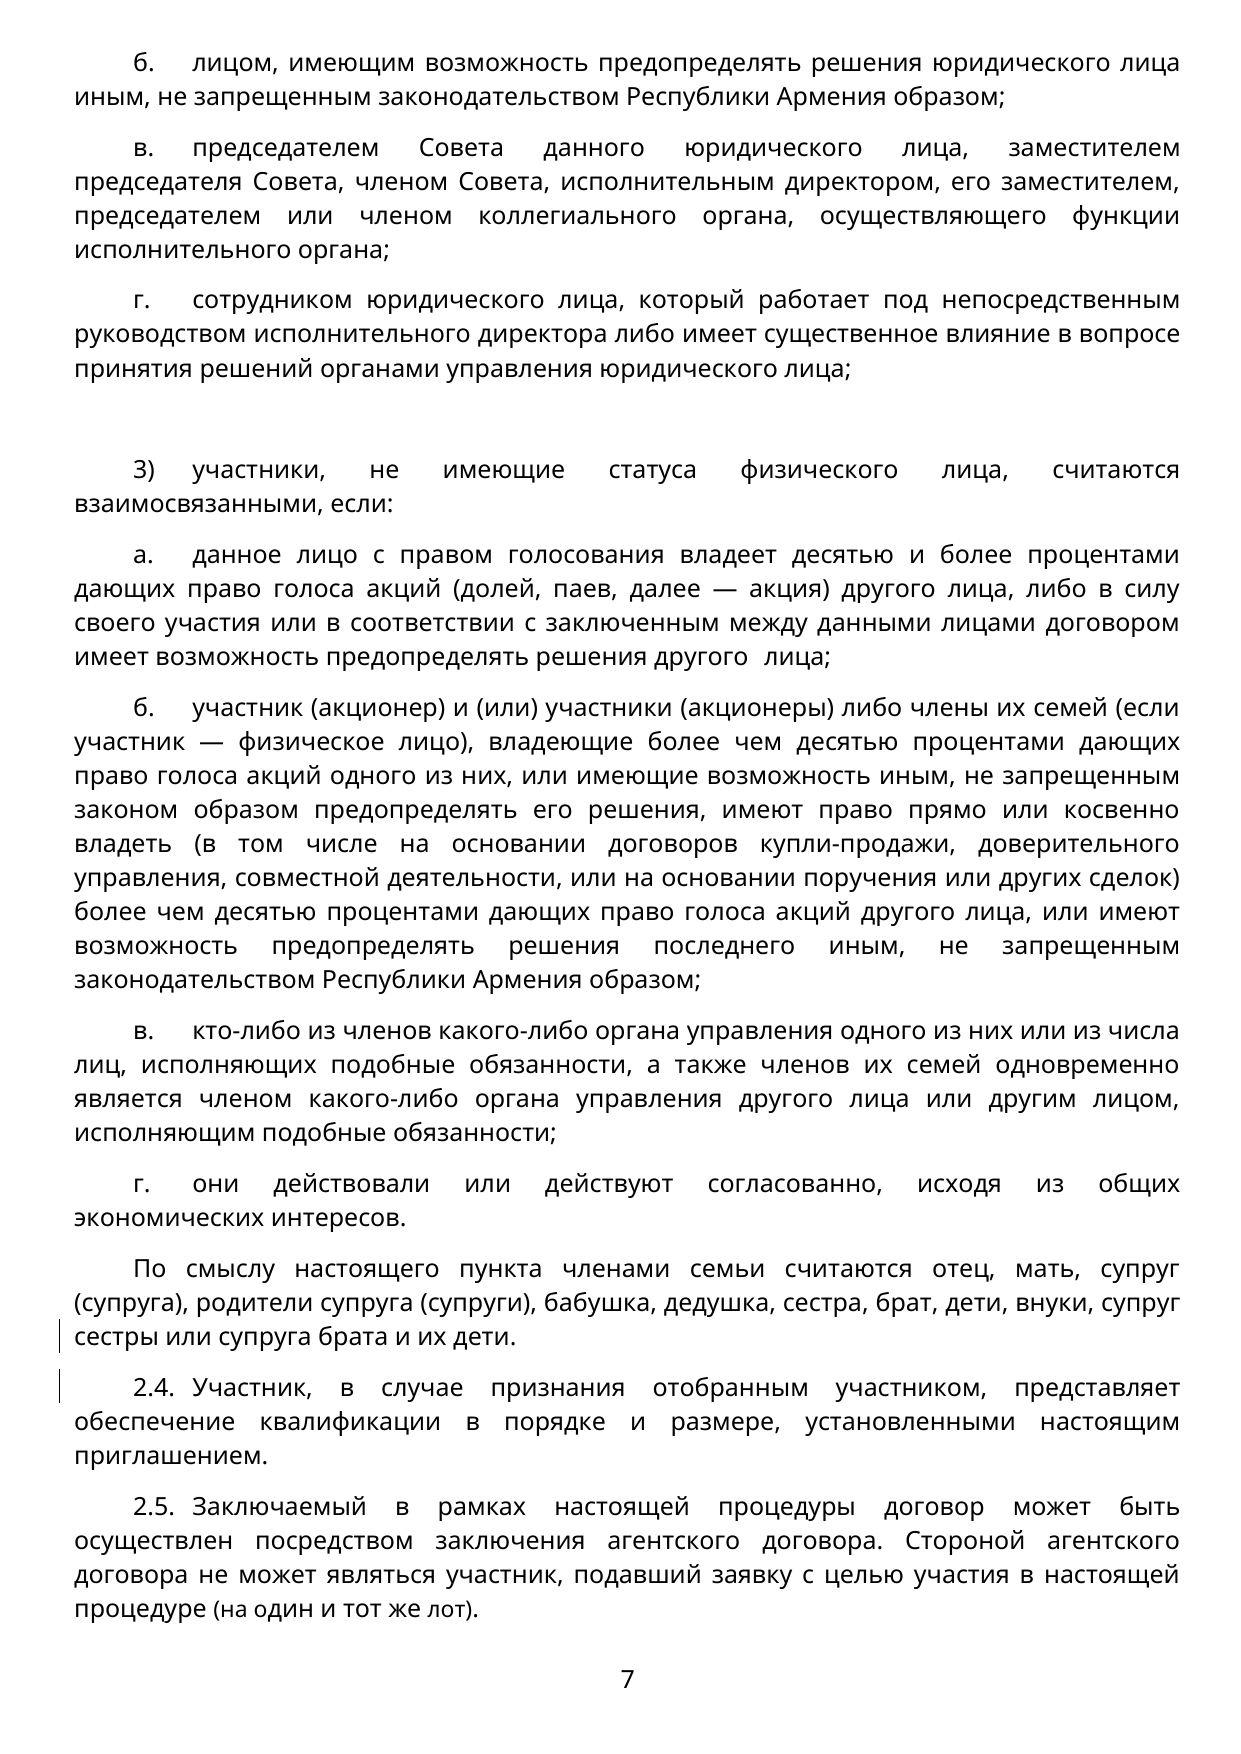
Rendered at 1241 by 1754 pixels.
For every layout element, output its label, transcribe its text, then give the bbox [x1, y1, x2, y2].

text б. участник (акционер) и (или) участники (акционеры) либо члены их семей (если участник — физическое лицо), владеющие более чем десятью процентами дающих право голоса акций одного из них, или имеющие возможность иным, не запрещенным законом образом предопределять его решения, имеют право прямо или косвенно владеть (в том числе на основании договоров купли-продажи, доверительного управления, совместной деятельности, или на основании поручения или других сделок) более чем десятью процентами дающих право голоса акций другого лица, или имеют возможность предопределять решения последнего иным, не запрещенным законодательством Республики Армения образом; [74, 689, 1181, 996]
text г. сотрудником юридического лица, который работает под непосредственным руководством исполнительного директора либо имеет существенное влияние в вопросе принятия решений органами управления юридического лица; [74, 282, 1181, 384]
text 3) участники, не имеющие статуса физического лица, считаются взаимосвязанными, если: [74, 452, 1181, 520]
text 2.4. Участник, в случае признания отобранным участником, представляет обеспечение квалификации в порядке и размере, установленными настоящим приглашением. [74, 1369, 1181, 1472]
text в. председателем Совета данного юридического лица, заместителем председателя Совета, членом Совета, исполнительным директором, его заместителем, председателем или членом коллегиального органа, осуществляющего функции исполнительного органа; [74, 129, 1181, 265]
text б. лицом, имеющим возможность предопределять решения юридического лица иным, не запрещенным законодательством Республики Армения образом; [74, 44, 1181, 112]
text По смыслу настоящего пункта членами семьи считаются отец, мать, супруг (супруга), родители супруга (супруги), бабушка, дедушка, сестра, брат, дети, внуки, супруг сестры или супруга брата и их дети. [74, 1251, 1181, 1353]
text в. кто-либо из членов какого-либо органа управления одного из них или из числа лиц, исполняющих подобные обязанности, а также членов их семей одновременно является членом какого-либо органа управления другого лица или другим лицом, исполняющим подобные обязанности; [74, 1013, 1181, 1149]
text г. они действовали или действуют согласованно, исходя из общих экономических интересов. [74, 1166, 1181, 1234]
text а. данное лицо с правом голосования владеет десятью и более процентами дающих право голоса акций (долей, паев, далее — акция) другого лица, либо в силу своего участия или в соответствии с заключенным между данными лицами договором имеет возможность предопределять решения другого лица; [74, 536, 1181, 673]
text 2.5. Заключаемый в рамках настоящей процедуры договор может быть осуществлен посредством заключения агентского договора. Стороной агентского договора не может являться участник, подавший заявку с целью участия в настоящей процедуре (на один и тот же лот). [74, 1488, 1181, 1624]
